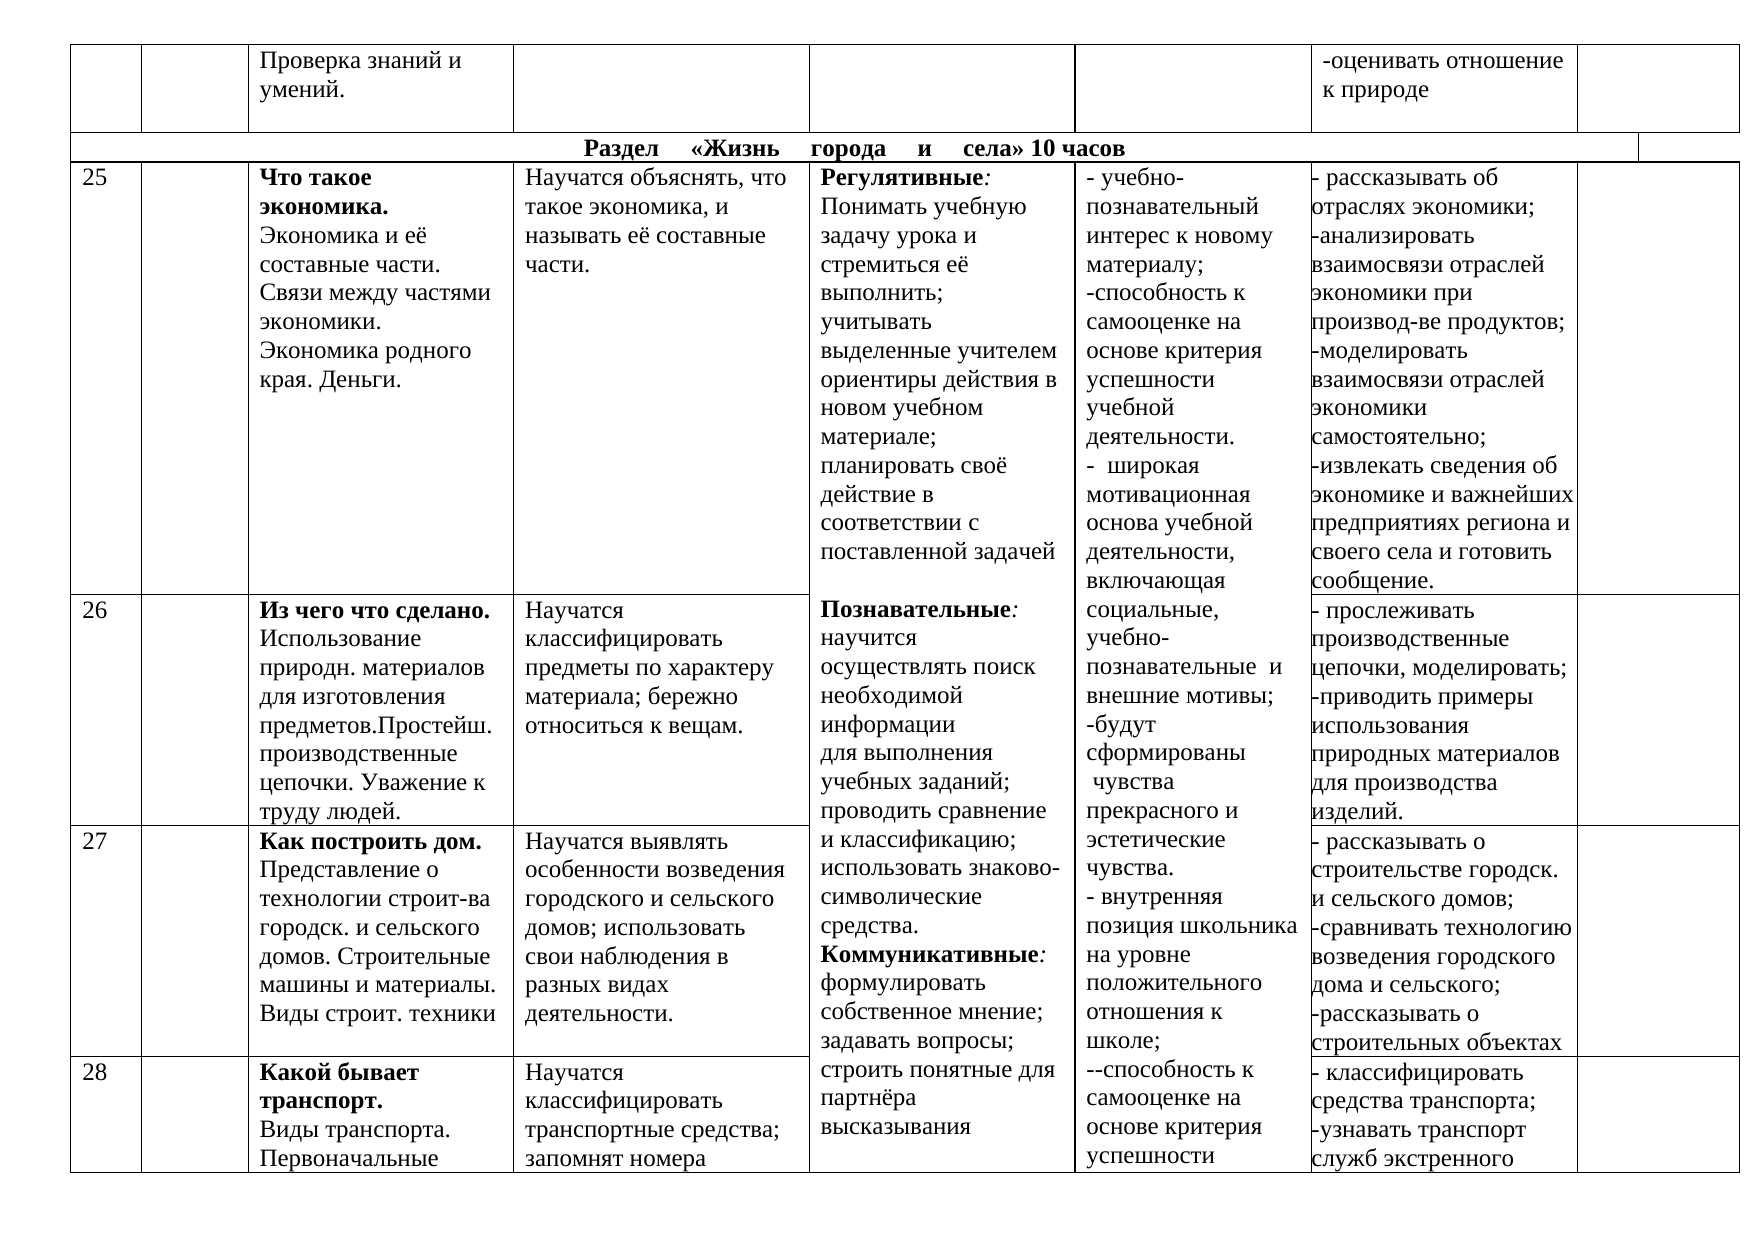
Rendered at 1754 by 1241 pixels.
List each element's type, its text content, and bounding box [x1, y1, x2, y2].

table_cell 24 [71, 45, 141, 132]
table_cell [142, 1057, 248, 1172]
table_cell Научатся выявлять особенности возведения городского и сельского домов; использовать свои наблюдения в разных видах деятельности. [514, 826, 809, 1056]
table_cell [1312, 1057, 1577, 1172]
table_cell Научатся объяснять, что такое экономика, и называть её составные части. [514, 163, 809, 594]
table_cell - рассказывать об отраслях экономики; -анализировать взаимосвязи отраслей экономики при производ-ве продуктов; -моделировать взаимосвязи отраслей экономики самостоятельно; -извлекать сведения об экономике и важнейших предприятиях региона и своего села и готовить сообщение. [1312, 163, 1577, 594]
table_cell Научатся классифицировать предметы по характеру материала; бережно относиться к вещам. [514, 595, 809, 825]
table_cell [1312, 45, 1577, 132]
table_cell - прослеживать производственные цепочки, моделировать; -приводить примеры использования природных материалов для производства изделий. [1312, 595, 1577, 825]
table_cell 26 [71, 595, 141, 825]
table_cell [1578, 595, 1739, 825]
table_cell 28 [71, 1057, 141, 1172]
table_cell Регулятивные: Понимать учебную задачу урока и стремиться её выполнить; учитывать выделенные учителем ориентиры действия в новом учебном материале; планировать своё действие в соответствии с поставленной задачей Познавательные: научится осуществлять поиск необходимой информации для выполнения учебных заданий; проводить сравнение и классификацию; использовать знаково-символические средства. Коммуникативные: формулировать собственное мнение; задавать вопросы; строить понятные для партнёра высказывания [810, 163, 1074, 1172]
table_cell [142, 826, 248, 1056]
table_cell Что такое экономика. Экономика и её составные части. Связи между частями экономики. Экономика родного края. Деньги. [249, 163, 513, 594]
table_cell Раздел «Жизнь города и села» 10 часов [71, 133, 1638, 161]
table_cell Из чего что сделано. Использование природн. материалов для изготовления предметов.Простейш. производственные цепочки. Уважение к труду людей. [249, 595, 513, 825]
table_cell [142, 595, 248, 825]
table_cell [1578, 826, 1739, 1056]
table_cell [1578, 163, 1739, 594]
table_cell [1578, 45, 1739, 132]
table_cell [249, 45, 513, 132]
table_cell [514, 1057, 809, 1172]
table_cell [142, 163, 248, 594]
table_cell 25 [71, 163, 141, 594]
table_cell [142, 45, 248, 132]
table_cell - учебно-познавательный интерес к новому материалу; -способность к самооценке на основе критерия успешности учебной деятельности. - широкая мотивационная основа учебной деятельности, включающая социальные, учебно-познавательные и внешние мотивы; -будут сформированы чувства прекрасного и эстетические чувства. - внутренняя позиция школьника на уровне положительного отношения к школе; --способность к самооценке на основе критерия успешности учебной деятельности. [1076, 163, 1311, 1172]
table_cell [249, 1057, 513, 1172]
table_cell [1578, 1057, 1739, 1172]
table_cell - рассказывать о строительстве городск. и сельского домов; -сравнивать технологию возведения городского дома и сельского; -рассказывать о строительных объектах [1312, 826, 1577, 1056]
table_cell Как построить дом. Представление о технологии строит-ва городск. и сельского домов. Строительные машины и материалы. Виды строит. техники [249, 826, 513, 1056]
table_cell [514, 45, 809, 132]
table_cell 27 [71, 826, 141, 1056]
